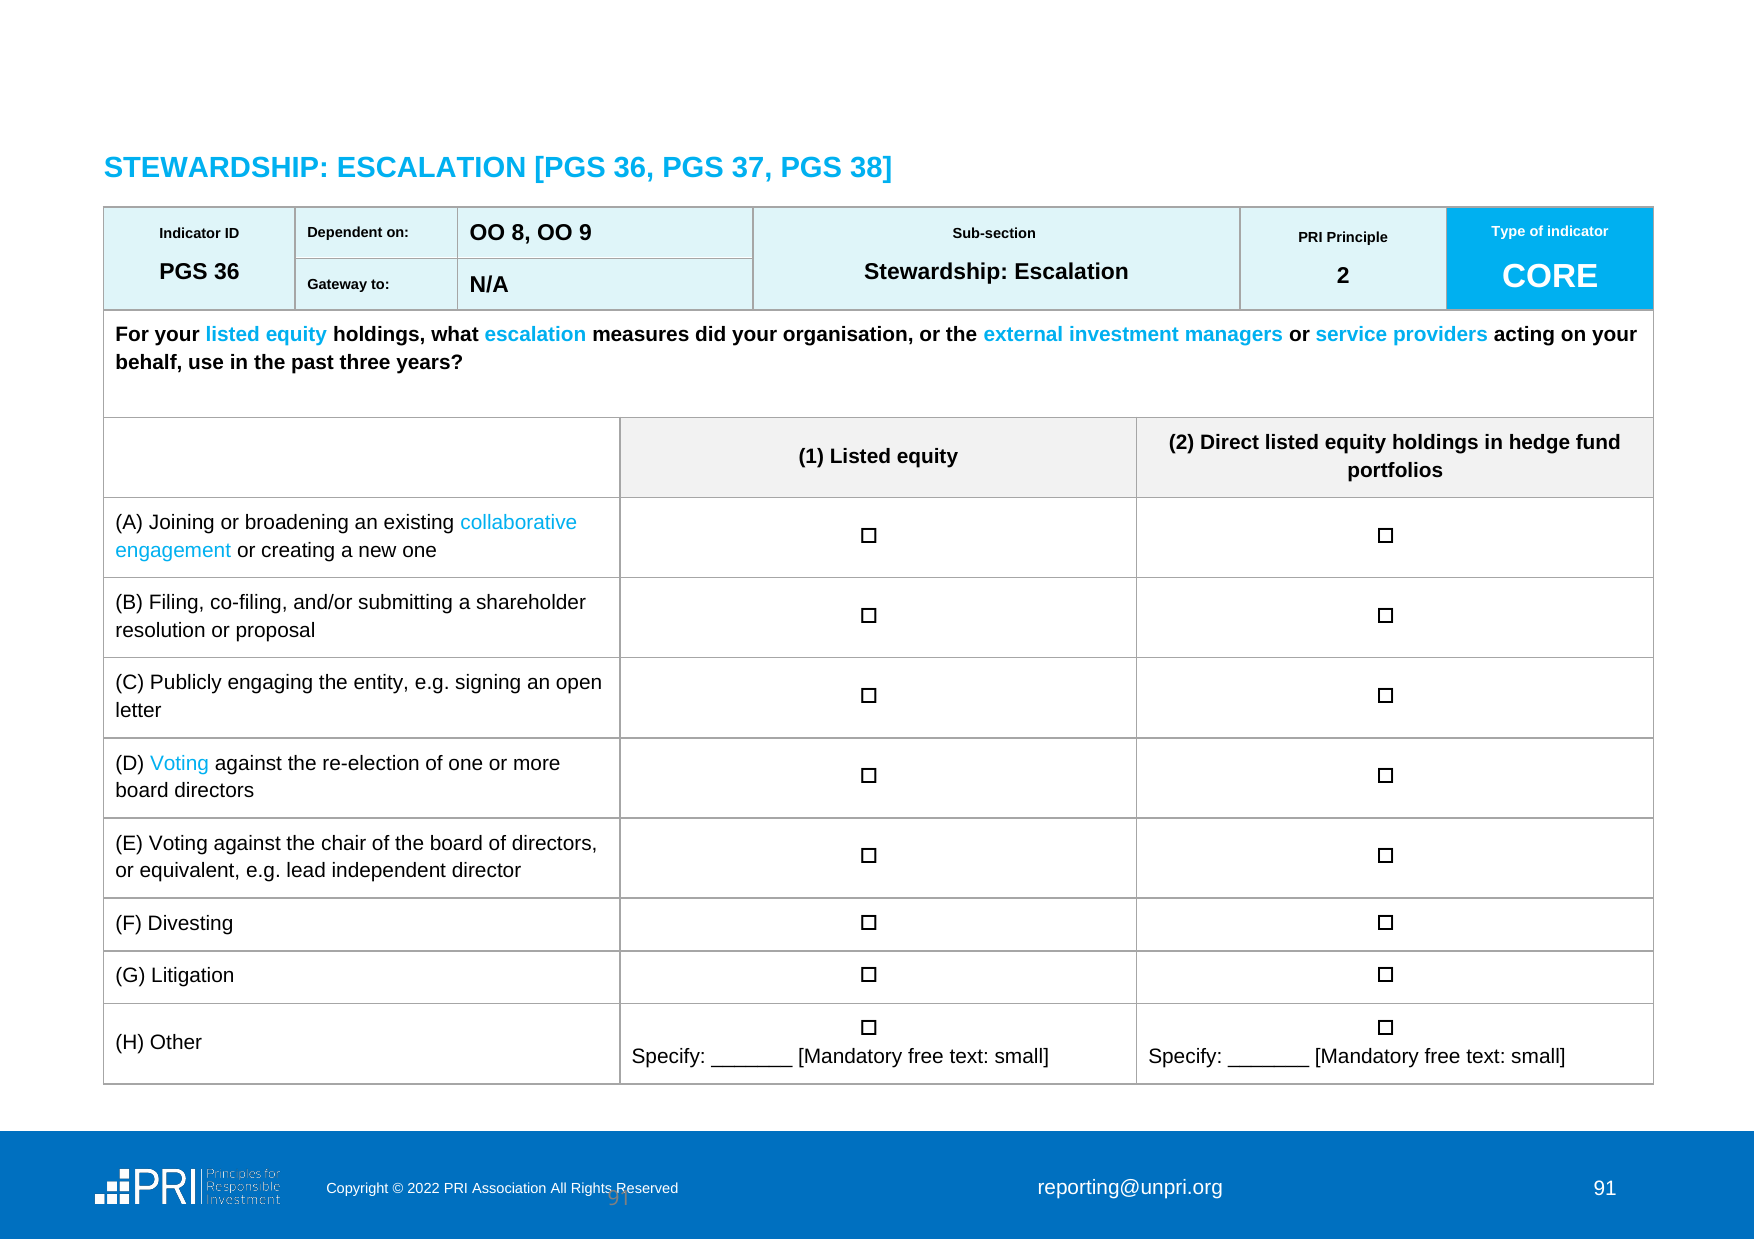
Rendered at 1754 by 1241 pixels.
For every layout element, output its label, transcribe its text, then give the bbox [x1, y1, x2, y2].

table_cell [104, 418, 619, 497]
table_header PRI Principle 2 [1241, 208, 1446, 309]
table_cell (A) Joining or broadening an existing collaborative engagement or creating a new one [104, 498, 619, 577]
table_cell (1) Listed equity [621, 418, 1136, 497]
table_cell (E) Voting against the chair of the board of directors, or equivalent, e.g. lead independent director [104, 819, 619, 897]
table_cell [1137, 819, 1653, 897]
table_cell (H) Other [104, 1004, 619, 1083]
table_cell (G) Litigation [104, 952, 619, 1003]
table_cell [1137, 952, 1653, 1003]
table_cell [1137, 899, 1653, 950]
table_cell (F) Divesting [104, 899, 619, 950]
table_cell [621, 658, 1136, 737]
table_cell Gateway to: [296, 259, 457, 309]
table_cell (D) Voting against the re-election of one or more board directors [104, 739, 619, 817]
table_cell [621, 819, 1136, 897]
table_cell For your listed equity holdings, what escalation measures did your organisation, or the external investment managers or service providers acting on your behalf, use in the past three years? [104, 311, 1653, 417]
table_cell [1137, 739, 1653, 817]
table_cell [1137, 498, 1653, 577]
table_header Dependent on: [296, 208, 457, 257]
table_cell Specify: _______ [Mandatory free text: small] [621, 1004, 1136, 1083]
picture [92, 1166, 282, 1207]
table_header Type of indicator CORE [1447, 208, 1653, 309]
table_cell (B) Filing, co-filing, and/or submitting a shareholder resolution or proposal [104, 578, 619, 657]
table_cell [621, 899, 1136, 950]
table_header OO 8, OO 9 [458, 208, 752, 257]
table_cell [1137, 578, 1653, 657]
table_header Sub-section Stewardship: Escalation [754, 208, 1239, 309]
table_cell [621, 952, 1136, 1003]
table_cell N/A [458, 259, 752, 309]
table_cell (C) Publicly engaging the entity, e.g. signing an open letter [104, 658, 619, 737]
table_cell [621, 498, 1136, 577]
table_cell [621, 578, 1136, 657]
table_cell [1137, 658, 1653, 737]
table_header Indicator ID PGS 36 [104, 208, 294, 309]
table_cell (2) Direct listed equity holdings in hedge fund portfolios [1137, 418, 1653, 497]
table_cell [621, 739, 1136, 817]
subtitle Stewardship: Escalation [PGS 36, PGS 37, PGS 38] [103, 150, 1650, 183]
table_cell Specify: _______ [Mandatory free text: small] [1137, 1004, 1653, 1083]
